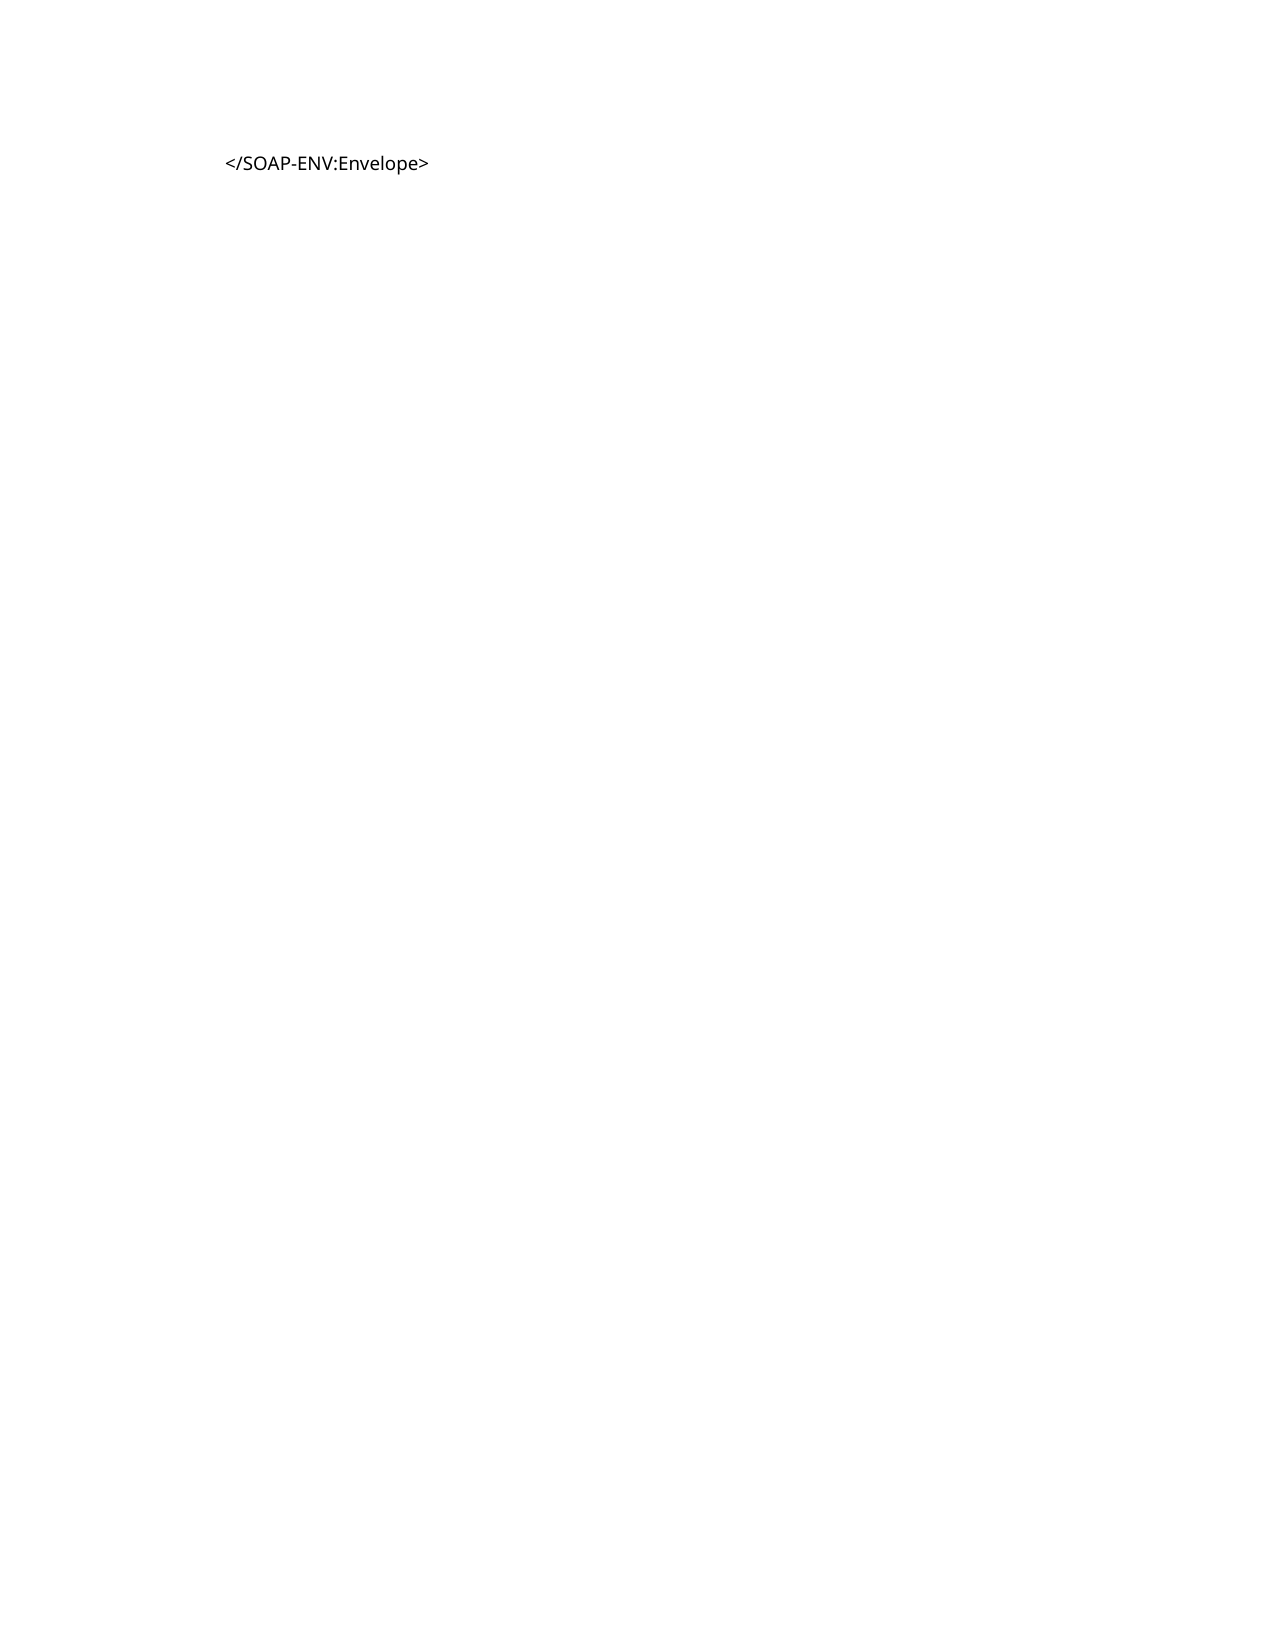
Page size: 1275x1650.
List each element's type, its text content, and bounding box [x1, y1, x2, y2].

text </SOAP-ENV:Envelope> [225, 150, 1125, 175]
